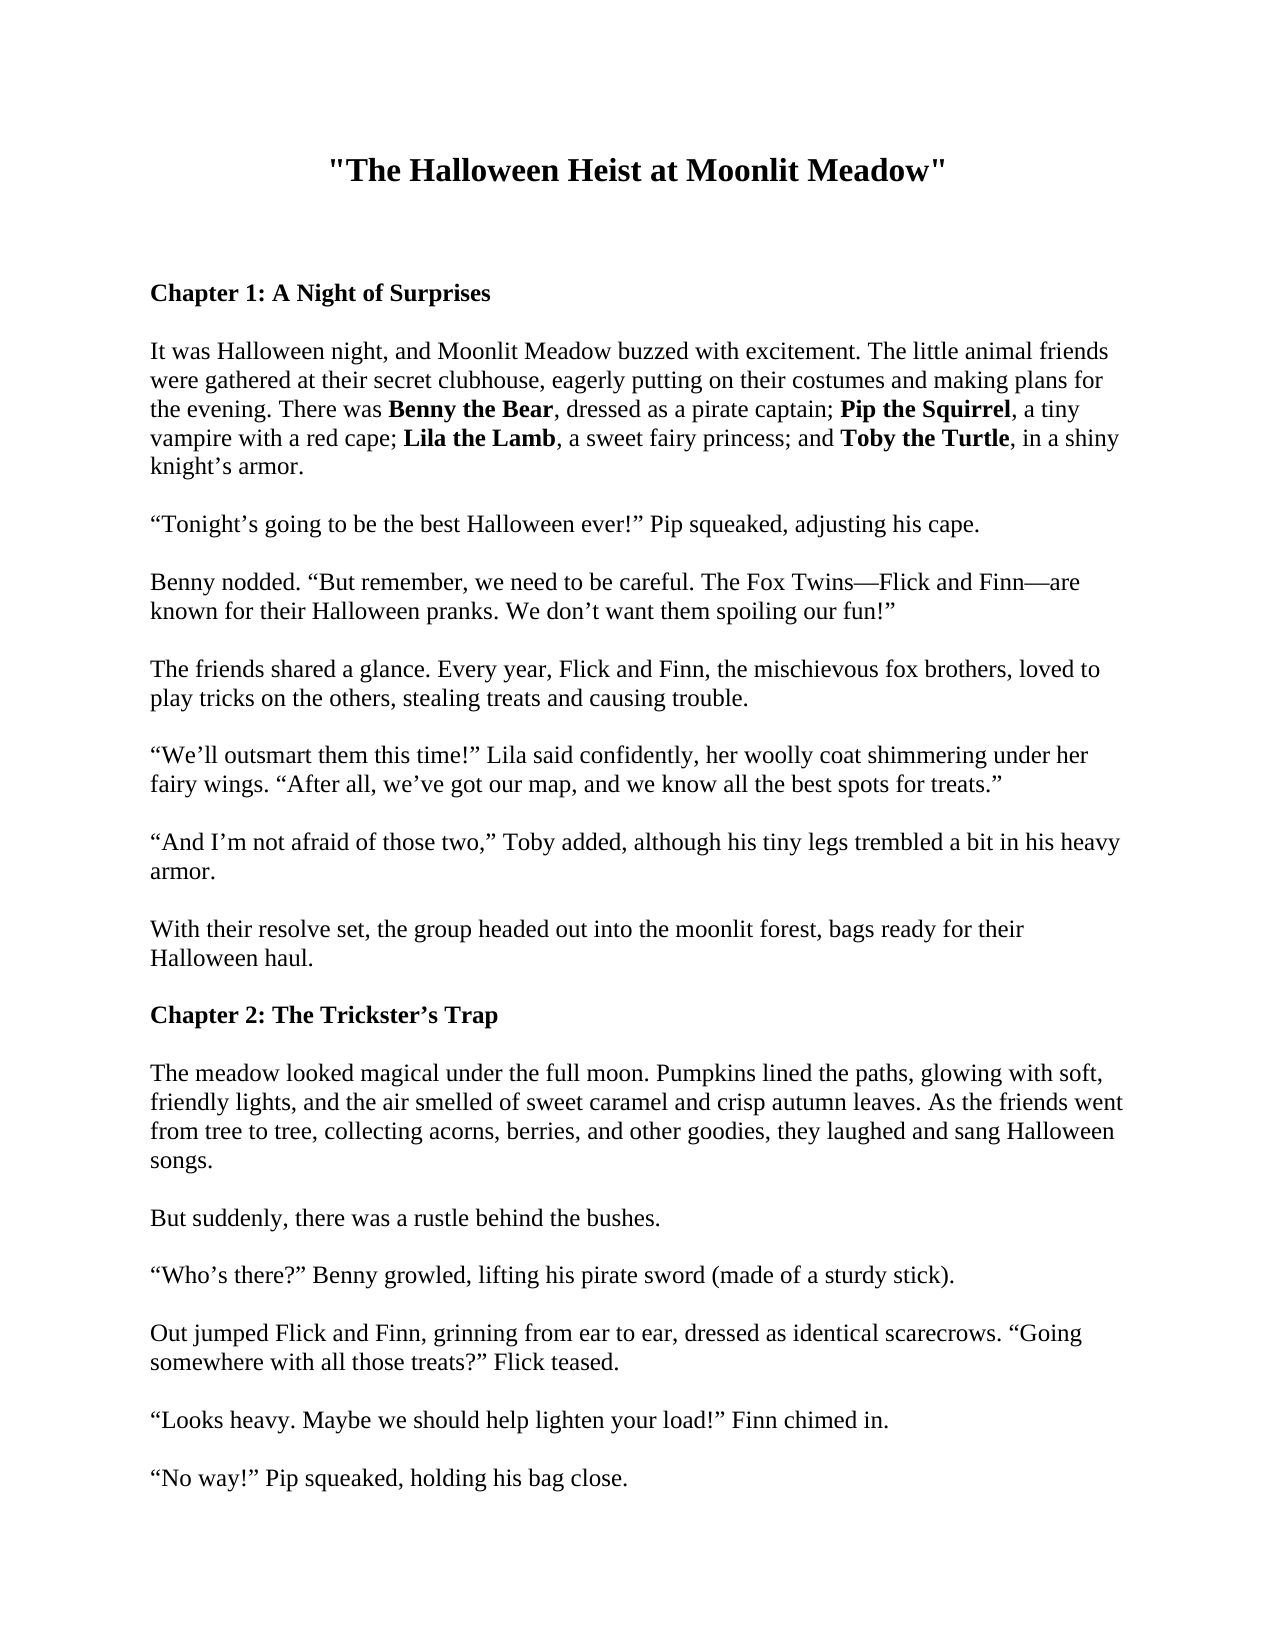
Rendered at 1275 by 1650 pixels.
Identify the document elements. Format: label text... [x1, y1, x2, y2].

text “We’ll outsmart them this time!” Lila said confidently, her woolly coat shimmering under her fairy wings. “After all, we’ve got our map, and we know all the best spots for treats.” [150, 741, 1125, 798]
text Benny nodded. “But remember, we need to be careful. The Fox Twins—Flick and Finn—are known for their Halloween pranks. We don’t want them spoiling our fun!” [150, 567, 1125, 625]
text The meadow looked magical under the full moon. Pumpkins lined the paths, glowing with soft, friendly lights, and the air smelled of sweet caramel and crisp autumn leaves. As the friends went from tree to tree, collecting acorns, berries, and other goodies, they laughed and sang Halloween songs. [150, 1058, 1125, 1173]
text With their resolve set, the group headed out into the moonlit forest, bags ready for their Halloween haul. [150, 914, 1125, 971]
text Out jumped Flick and Finn, grinning from ear to ear, dressed as identical scarecrows. “Going somewhere with all those treats?” Flick teased. [150, 1318, 1125, 1376]
text “Tonight’s going to be the best Halloween ever!” Pip squeaked, adjusting his cape. [150, 509, 1125, 538]
text Chapter 2: The Trickster’s Trap [150, 1001, 1125, 1029]
text “Who’s there?” Benny growled, lifting his pirate sword (made of a sturdy stick). [150, 1261, 1125, 1289]
text “And I’m not afraid of those two,” Toby added, although his tiny legs trembled a bit in his heavy armor. [150, 827, 1125, 885]
text But suddenly, there was a rustle behind the bushes. [150, 1203, 1125, 1231]
text The friends shared a glance. Every year, Flick and Finn, the mischievous fox brothers, loved to play tricks on the others, stealing treats and causing trouble. [150, 654, 1125, 711]
text "The Halloween Heist at Moonlit Meadow" [150, 150, 1125, 188]
text “No way!” Pip squeaked, holding his bag close. [150, 1463, 1125, 1492]
text “Looks heavy. Maybe we should help lighten your load!” Finn chimed in. [150, 1405, 1125, 1434]
text Chapter 1: A Night of Surprises [150, 278, 1125, 307]
text It was Halloween night, and Moonlit Meadow buzzed with excitement. The little animal friends were gathered at their secret clubhouse, eagerly putting on their costumes and making plans for the evening. There was Benny the Bear, dressed as a pirate captain; Pip the Squirrel, a tiny vampire with a red cape; Lila the Lamb, a sweet fairy princess; and Toby the Turtle, in a shiny knight’s armor. [150, 336, 1125, 480]
